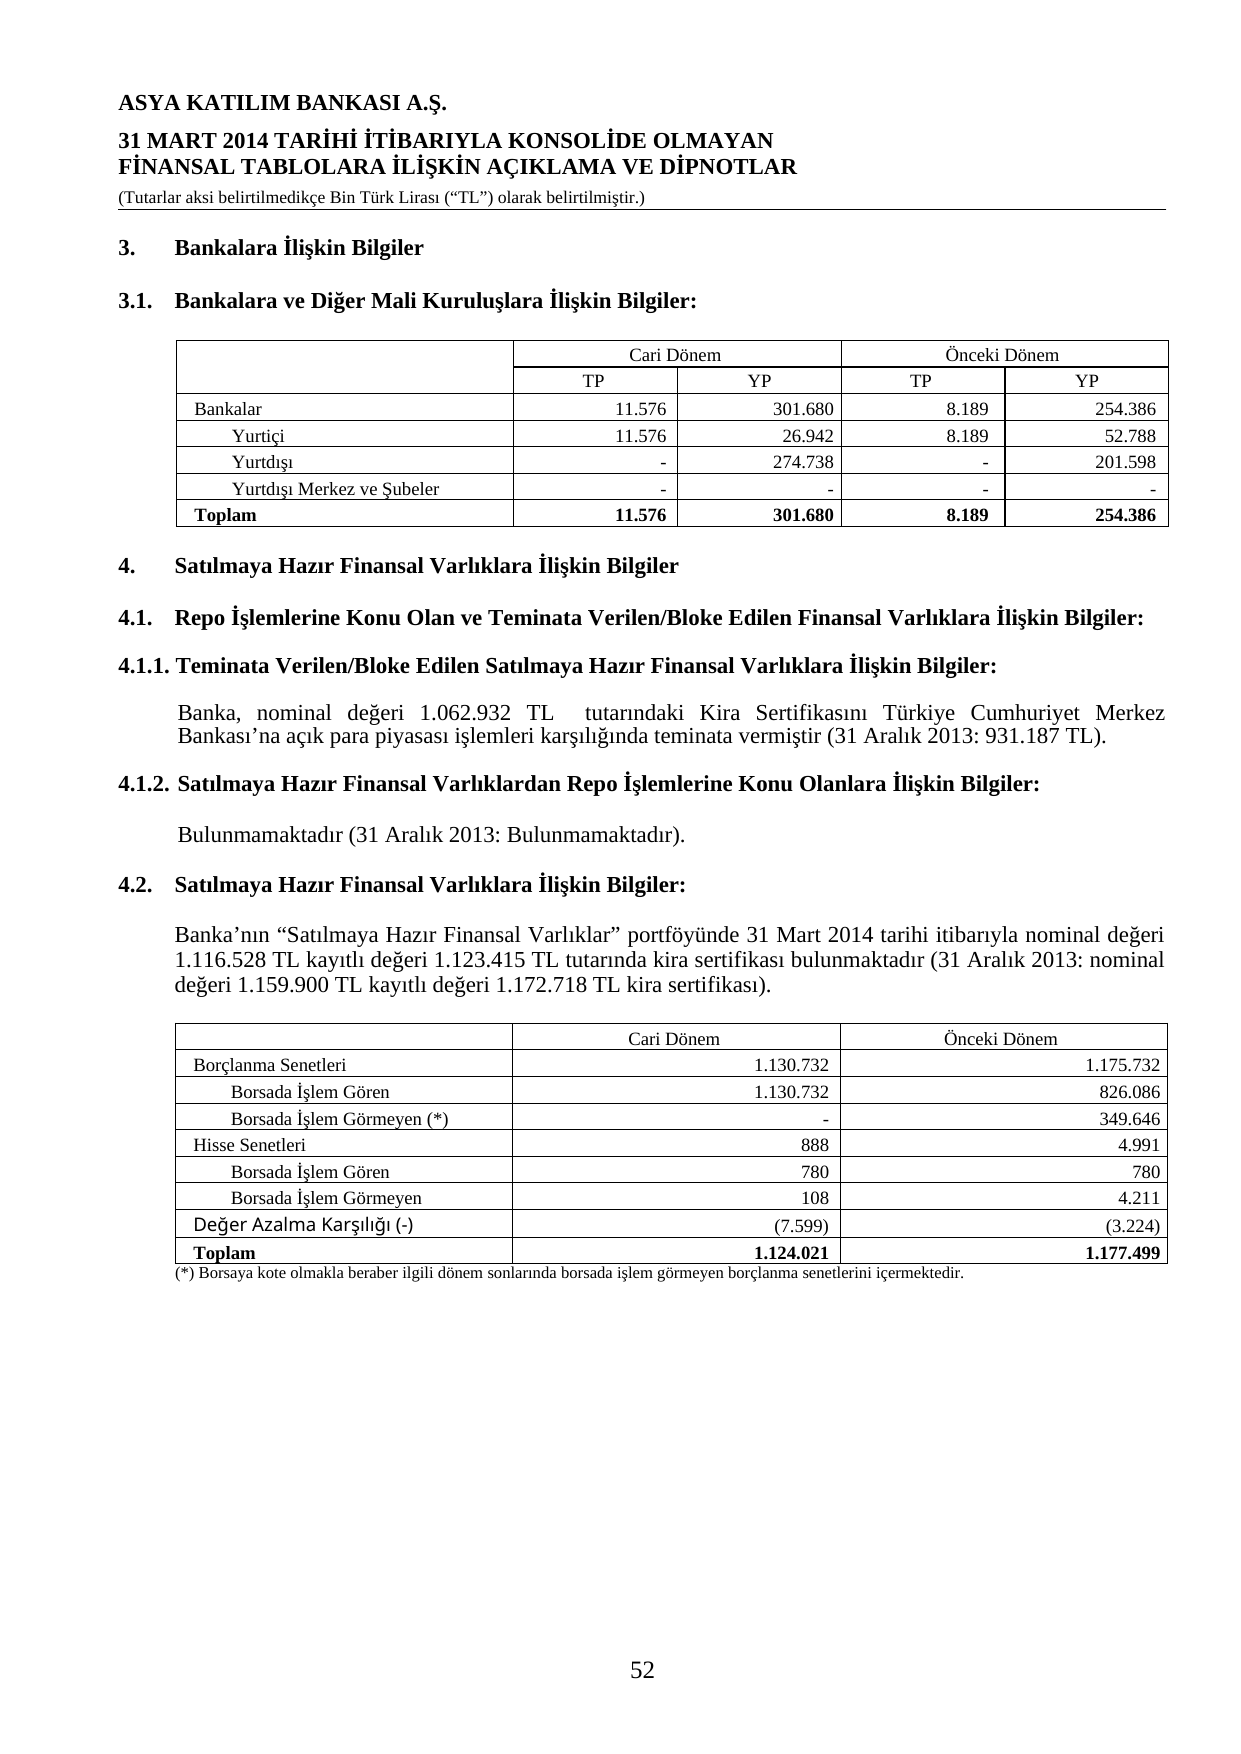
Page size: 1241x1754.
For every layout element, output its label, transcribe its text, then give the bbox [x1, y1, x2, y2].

text (*) Borsaya kote olmakla beraber ilgili dönem sonlarında borsada işlem görmeyen borçlanma senetlerini içermektedir. [162, 1264, 1166, 1282]
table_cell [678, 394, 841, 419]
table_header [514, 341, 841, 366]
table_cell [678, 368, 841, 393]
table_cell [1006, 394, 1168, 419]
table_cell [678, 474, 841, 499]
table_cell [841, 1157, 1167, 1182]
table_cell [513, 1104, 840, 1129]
text 4.2. Satılmaya Hazır Finansal Varlıklara İlişkin Bilgiler: [118, 871, 1166, 897]
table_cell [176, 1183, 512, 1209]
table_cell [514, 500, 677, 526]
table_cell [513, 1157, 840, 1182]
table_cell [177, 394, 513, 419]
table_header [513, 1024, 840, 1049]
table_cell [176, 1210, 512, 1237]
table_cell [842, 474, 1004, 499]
text Banka’nın “Satılmaya Hazır Finansal Varlıklar” portföyünde 31 Mart 2014 tarihi itibarıyla nominal değeri 1.116.528 TL kayıtlı değeri 1.123.415 TL tutarında kira sertifikası bulunmaktadır (31 Aralık 2013: nominal değeri 1.159.900 TL kayıtlı değeri 1.172.718 TL kira sertifikası). [118, 922, 1166, 998]
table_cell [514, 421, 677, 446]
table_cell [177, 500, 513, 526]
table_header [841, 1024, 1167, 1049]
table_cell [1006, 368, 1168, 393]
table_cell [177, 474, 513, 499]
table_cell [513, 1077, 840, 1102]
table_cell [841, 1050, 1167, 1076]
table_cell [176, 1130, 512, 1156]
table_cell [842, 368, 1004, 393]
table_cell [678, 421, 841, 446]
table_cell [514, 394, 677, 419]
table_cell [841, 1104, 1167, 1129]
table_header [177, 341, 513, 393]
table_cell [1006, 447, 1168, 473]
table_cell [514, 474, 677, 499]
text 4.1.1. Teminata Verilen/Bloke Edilen Satılmaya Hazır Finansal Varlıklara İlişkin Bilgiler: [118, 654, 1166, 678]
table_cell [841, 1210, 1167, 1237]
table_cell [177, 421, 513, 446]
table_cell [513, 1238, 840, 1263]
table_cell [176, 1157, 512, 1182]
text Banka, nominal değeri 1.062.932 TL tutarındaki Kira Sertifikasını Türkiye Cumhuriyet Merkez Bankası’na açık para piyasası işlemleri karşılığında teminata vermiştir (31 Aralık 2013: 931.187 TL). [177, 701, 1166, 749]
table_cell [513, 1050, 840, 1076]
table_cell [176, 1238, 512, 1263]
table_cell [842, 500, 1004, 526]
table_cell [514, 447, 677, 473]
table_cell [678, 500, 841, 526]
list Bankalara İlişkin Bilgiler [118, 234, 1166, 261]
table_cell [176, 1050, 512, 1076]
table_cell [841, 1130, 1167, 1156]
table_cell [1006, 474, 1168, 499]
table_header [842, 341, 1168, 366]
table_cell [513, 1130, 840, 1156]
text 4.1. Repo İşlemlerine Konu Olan ve Teminata Verilen/Bloke Edilen Finansal Varlıklara İlişkin Bilgiler: [118, 606, 1166, 631]
text Bulunmamaktadır (31 Aralık 2013: Bulunmamaktadır). [118, 822, 1166, 847]
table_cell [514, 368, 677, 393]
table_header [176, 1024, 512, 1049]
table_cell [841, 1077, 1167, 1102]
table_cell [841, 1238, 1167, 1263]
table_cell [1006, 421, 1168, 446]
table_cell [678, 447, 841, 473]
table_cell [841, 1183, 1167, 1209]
text 3.1. Bankalara ve Diğer Mali Kuruluşlara İlişkin Bilgiler: [118, 287, 1166, 313]
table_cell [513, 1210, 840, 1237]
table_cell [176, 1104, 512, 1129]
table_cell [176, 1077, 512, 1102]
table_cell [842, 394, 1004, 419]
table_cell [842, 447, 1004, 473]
text 4.1.2. Satılmaya Hazır Finansal Varlıklardan Repo İşlemlerine Konu Olanlara İlişkin Bilgiler: [118, 772, 1166, 796]
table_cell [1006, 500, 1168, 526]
text 4. Satılmaya Hazır Finansal Varlıklara İlişkin Bilgiler [118, 553, 1166, 578]
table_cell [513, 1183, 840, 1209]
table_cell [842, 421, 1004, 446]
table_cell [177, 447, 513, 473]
